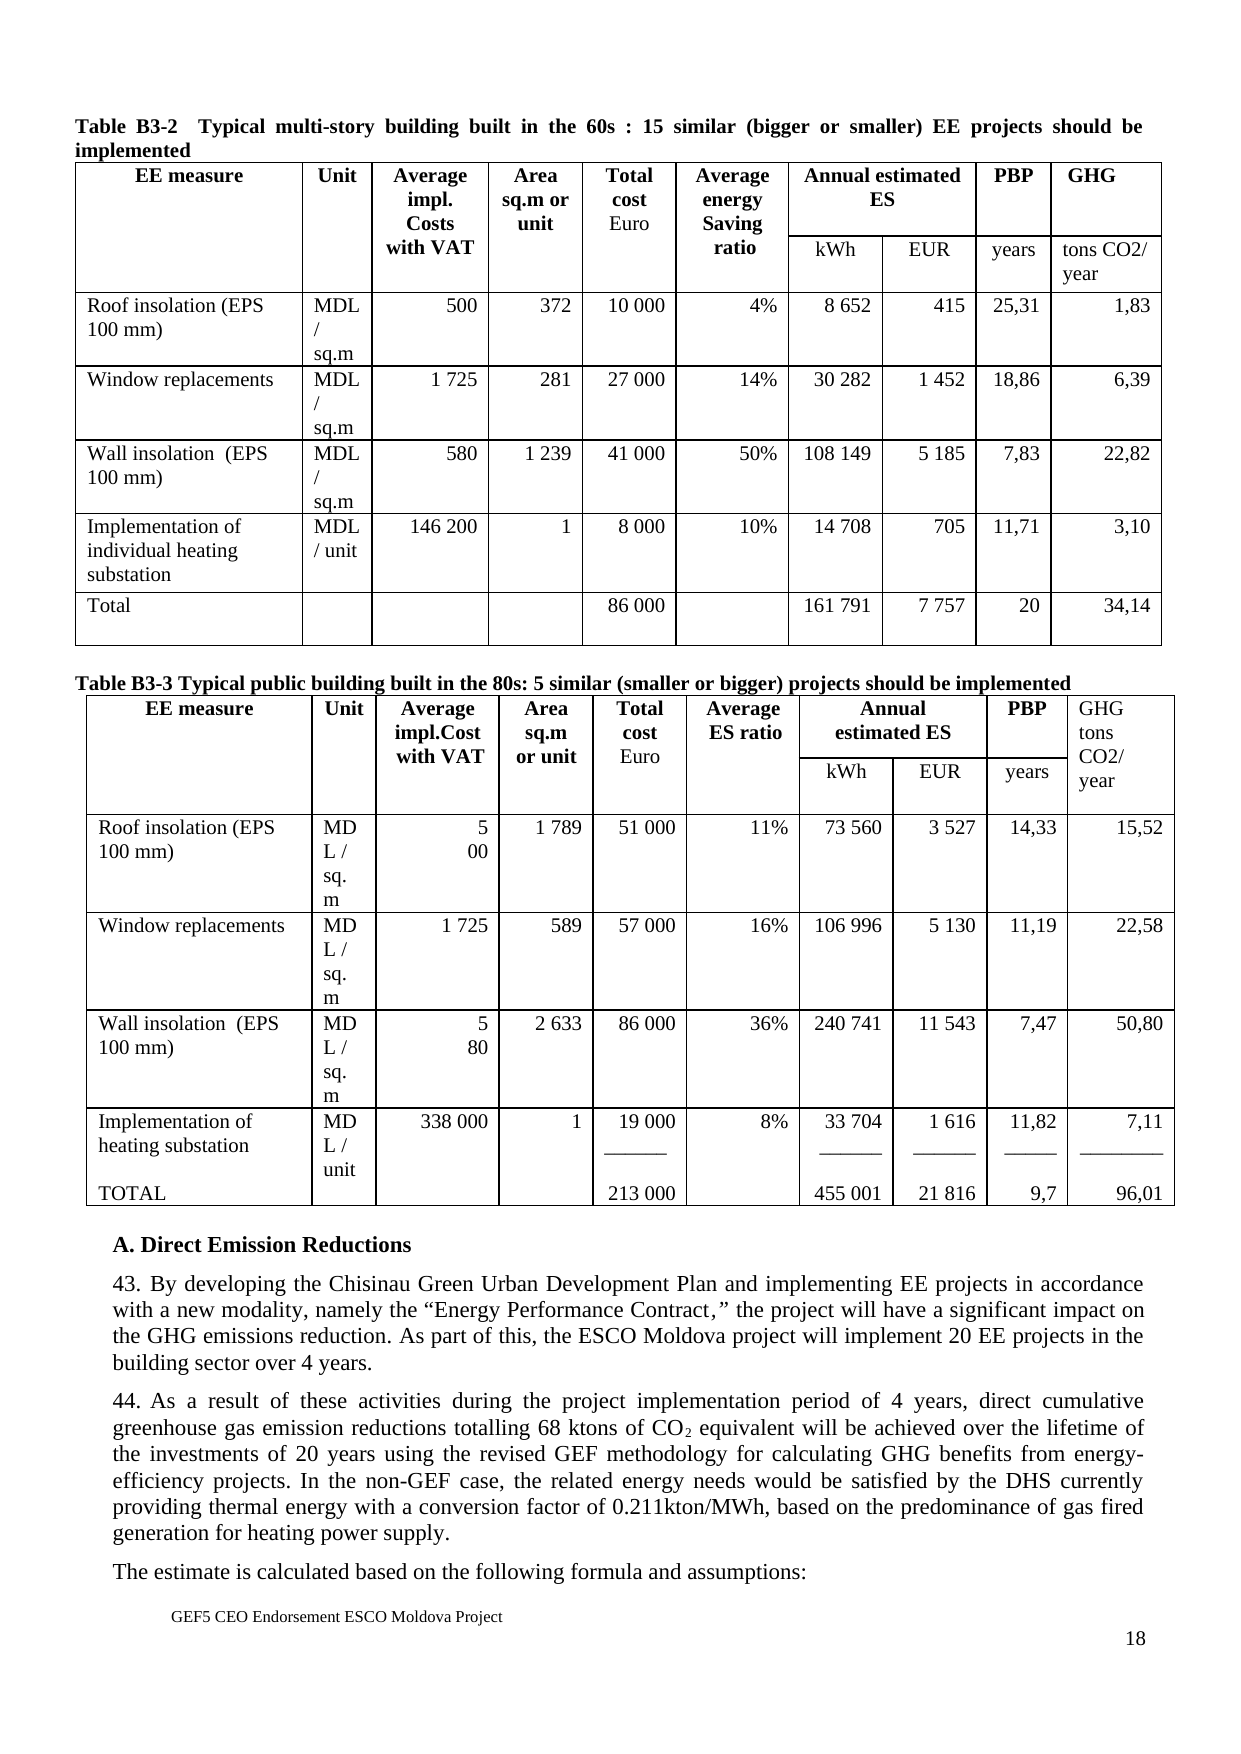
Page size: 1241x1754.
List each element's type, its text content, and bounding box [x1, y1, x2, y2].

table_cell 36% [687, 1011, 799, 1107]
table_header Average impl.Cost with VAT [377, 696, 498, 813]
table_cell 1 239 [489, 441, 582, 513]
table_cell 240 741 [800, 1011, 892, 1107]
table_cell MDL / unit [313, 1109, 375, 1205]
table_cell 11,19 [988, 913, 1067, 1009]
table_cell Total [76, 593, 302, 645]
table_cell 18,86 [977, 367, 1050, 439]
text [112, 1558, 1146, 1584]
table_cell [489, 593, 582, 645]
table_cell kWh [800, 759, 892, 813]
table_header Unit [303, 163, 371, 291]
table_cell 34,14 [1052, 593, 1161, 645]
table_cell 161 791 [789, 593, 882, 645]
table_cell MDL / sq. m [313, 913, 375, 1009]
table_header Average ES ratio [687, 696, 799, 813]
table_cell 19 000 ______ 213 000 [594, 1109, 686, 1205]
table_header Total cost Euro [594, 696, 686, 813]
table_cell 51 000 [594, 815, 686, 911]
table_cell 1,83 [1052, 293, 1161, 365]
table_cell 281 [489, 367, 582, 439]
table_cell 11,71 [977, 514, 1050, 592]
table_cell 33 704 ______ 455 001 [800, 1109, 892, 1205]
table_cell 8 000 [583, 514, 675, 592]
table_cell kWh [789, 237, 882, 291]
table_cell 27 000 [583, 367, 675, 439]
table_cell Roof insolation (EPS 100 mm) [76, 293, 302, 365]
table_cell 2 633 [500, 1011, 592, 1107]
table_cell 108 149 [789, 441, 882, 513]
table_cell 14% [677, 367, 788, 439]
table_cell 30 282 [789, 367, 882, 439]
table_cell 10 000 [583, 293, 675, 365]
table_header Total cost Euro [583, 163, 675, 291]
table_cell 11% [687, 815, 799, 911]
table_cell EUR [894, 759, 986, 813]
table_header PBP [977, 163, 1050, 235]
table_cell Implementation of heating substation TOTAL [87, 1109, 311, 1205]
text Table B3-2 Typical multi-story building built in the 60s : 15 similar (bigger or smaller) EE projects should be implemented [75, 114, 1146, 162]
table_cell 50,80 [1068, 1011, 1174, 1107]
table_cell Implementation of individual heating substation [76, 514, 302, 592]
table_cell 15,52 [1068, 815, 1174, 911]
table_cell Roof insolation (EPS 100 mm) [87, 815, 311, 911]
table_header EE measure [76, 163, 302, 291]
table_cell Wall insolation (EPS 100 mm) [76, 441, 302, 513]
table_cell 500 [373, 293, 488, 365]
table_cell 589 [500, 913, 592, 1009]
table_cell 500 [377, 815, 498, 911]
table_cell 1 616 ______ 21 816 [894, 1109, 986, 1205]
table_cell EUR [883, 237, 975, 291]
table_cell 86 000 [594, 1011, 686, 1107]
table_cell 22,82 [1052, 441, 1161, 513]
table_header Average energy Saving ratio [677, 163, 788, 291]
table_cell 16% [687, 913, 799, 1009]
table_cell 1 [500, 1109, 592, 1205]
table_cell 580 [377, 1011, 498, 1107]
table_cell Wall insolation (EPS 100 mm) [87, 1011, 311, 1107]
table_cell MDL / sq.m [303, 441, 371, 513]
table_header Area sq.m or unit [500, 696, 592, 813]
table_cell 1 725 [373, 367, 488, 439]
table_cell 41 000 [583, 441, 675, 513]
table_cell 10% [677, 514, 788, 592]
table_cell 5 130 [894, 913, 986, 1009]
table_header PBP [988, 696, 1067, 757]
table_cell 1 789 [500, 815, 592, 911]
table_header GHG [1052, 163, 1161, 235]
table_cell [303, 593, 371, 645]
table_cell 7,11 ________ 96,01 [1068, 1109, 1174, 1205]
table_cell 7 757 [883, 593, 975, 645]
table_cell [677, 593, 788, 645]
table_cell Window replacements [76, 367, 302, 439]
table_cell 1 725 [377, 913, 498, 1009]
table_header Unit [313, 696, 375, 813]
table_cell 22,58 [1068, 913, 1174, 1009]
table_cell 14,33 [988, 815, 1067, 911]
table_cell 20 [977, 593, 1050, 645]
table_cell 3,10 [1052, 514, 1161, 592]
table_cell 6,39 [1052, 367, 1161, 439]
table_cell MDL / unit [303, 514, 371, 592]
table_cell 11 543 [894, 1011, 986, 1107]
table_cell 5 185 [883, 441, 975, 513]
table_cell 338 000 [377, 1109, 498, 1205]
table_header Annual estimated ES [800, 696, 986, 757]
table_cell years [988, 759, 1067, 813]
table_cell Window replacements [87, 913, 311, 1009]
table_cell 14 708 [789, 514, 882, 592]
table_cell 7,47 [988, 1011, 1067, 1107]
table_cell 146 200 [373, 514, 488, 592]
table_cell 11,82 _____ 9,7 [988, 1109, 1067, 1205]
table_cell MDL / sq.m [303, 367, 371, 439]
table_cell MDL / sq. m [313, 815, 375, 911]
table_cell 8% [687, 1109, 799, 1205]
table_cell 8 652 [789, 293, 882, 365]
text 44. As a result of these activities during the project implementation period of 4 years, direct cumulative greenhouse gas emission reductions totalling 68 ktons of CO2 equivalent will be achieved over the lifetime of the investments of 20 years using the revised GEF methodology for calculating GHG benefits from energy-efficiency projects. In the non-GEF case, the related energy needs would be satisfied by the DHS currently providing thermal energy with a conversion factor of 0.211kton/MWh, based on the predominance of gas fired generation for heating power supply. [112, 1388, 1146, 1546]
table_header Average impl. Costs with VAT [373, 163, 488, 291]
table_cell 86 000 [583, 593, 675, 645]
table_cell [373, 593, 488, 645]
table_cell 705 [883, 514, 975, 592]
text 43. By developing the Chisinau Green Urban Development Plan and implementing EE projects in accordance with a new modality, namely the “Energy Performance Contract,” the project will have a significant impact on the GHG emissions reduction. As part of this, the ESCO Moldova project will implement 20 EE projects in the building sector over 4 years. [112, 1270, 1146, 1375]
table_cell 73 560 [800, 815, 892, 911]
table_cell 372 [489, 293, 582, 365]
table_header Area sq.m or unit [489, 163, 582, 291]
table_cell MDL / sq. m [313, 1011, 375, 1107]
table_header GHG tons CO2/ year [1068, 696, 1174, 813]
table_cell 50% [677, 441, 788, 513]
table_header EE measure [87, 696, 311, 813]
table_cell 4% [677, 293, 788, 365]
table_cell 25,31 [977, 293, 1050, 365]
text Table B3-3 Typical public building built in the 80s: 5 similar (smaller or bigger) projects should be implemented [75, 671, 1146, 695]
table_header Annual estimated ES [789, 163, 975, 235]
table_cell 580 [373, 441, 488, 513]
table_cell 7,83 [977, 441, 1050, 513]
text A. Direct Emission Reductions [75, 1231, 1146, 1257]
table_cell 3 527 [894, 815, 986, 911]
table_cell MDL / sq.m [303, 293, 371, 365]
table_cell 106 996 [800, 913, 892, 1009]
table_cell years [977, 237, 1050, 291]
table_cell tons CO2/ year [1052, 237, 1161, 291]
table_cell 1 452 [883, 367, 975, 439]
table_cell 57 000 [594, 913, 686, 1009]
table_cell 1 [489, 514, 582, 592]
table_cell 415 [883, 293, 975, 365]
